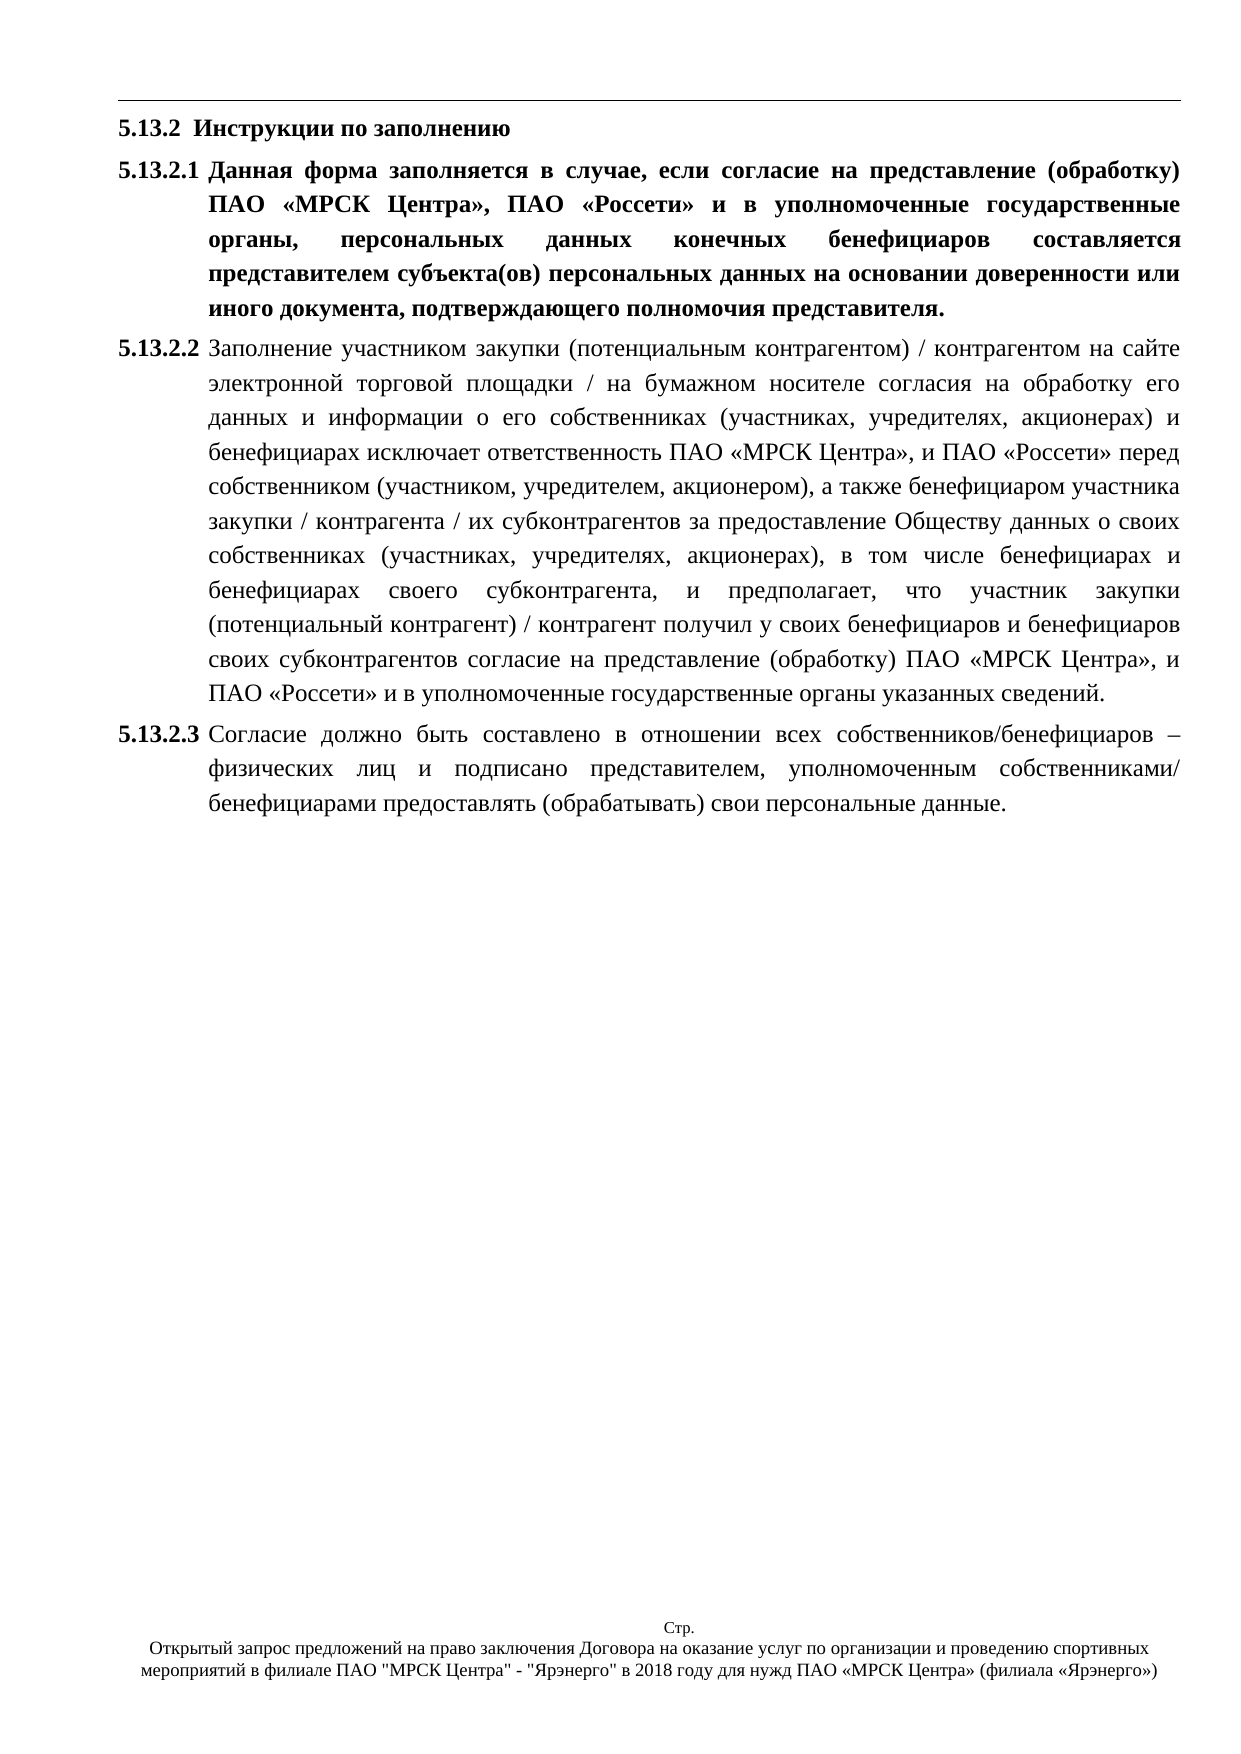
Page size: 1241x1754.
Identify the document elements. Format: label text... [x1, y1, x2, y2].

list Согласие должно быть составлено в отношении всех собственников/бенефициаров – физических лиц и подписано представителем, уполномоченным собственниками/ бенефициарами предоставлять (обрабатывать) свои персональные данные. [118, 719, 1181, 817]
list Данная форма заполняется в случае, если согласие на представление (обработку) ПАО «МРСК Центра», ПАО «Россети» и в уполномоченные государственные органы, персональных данных конечных бенефициаров составляется представителем субъекта(ов) персональных данных на основании доверенности или иного документа, подтверждающего полномочия представителя. [118, 155, 1181, 321]
list Заполнение участником закупки (потенциальным контрагентом) / контрагентом на сайте электронной торговой площадки / на бумажном носителе согласия на обработку его данных и информации о его собственниках (участниках, учредителях, акционерах) и бенефициарах исключает ответственность ПАО «МРСК Центра», и ПАО «Россети» перед собственником (участником, учредителем, акционером), а также бенефициаром участника закупки / контрагента / их субконтрагентов за предоставление Обществу данных о своих собственниках (участниках, учредителях, акционерах), в том числе бенефициарах и бенефициарах своего субконтрагента, и предполагает, что участник закупки (потенциальный контрагент) / контрагент получил у своих бенефициаров и бенефициаров своих субконтрагентов согласие на представление (обработку) ПАО «МРСК Центра», и ПАО «Россети» и в уполномоченные государственные органы указанных сведений. [118, 333, 1181, 707]
subtitle Инструкции по заполнению [118, 113, 1181, 142]
